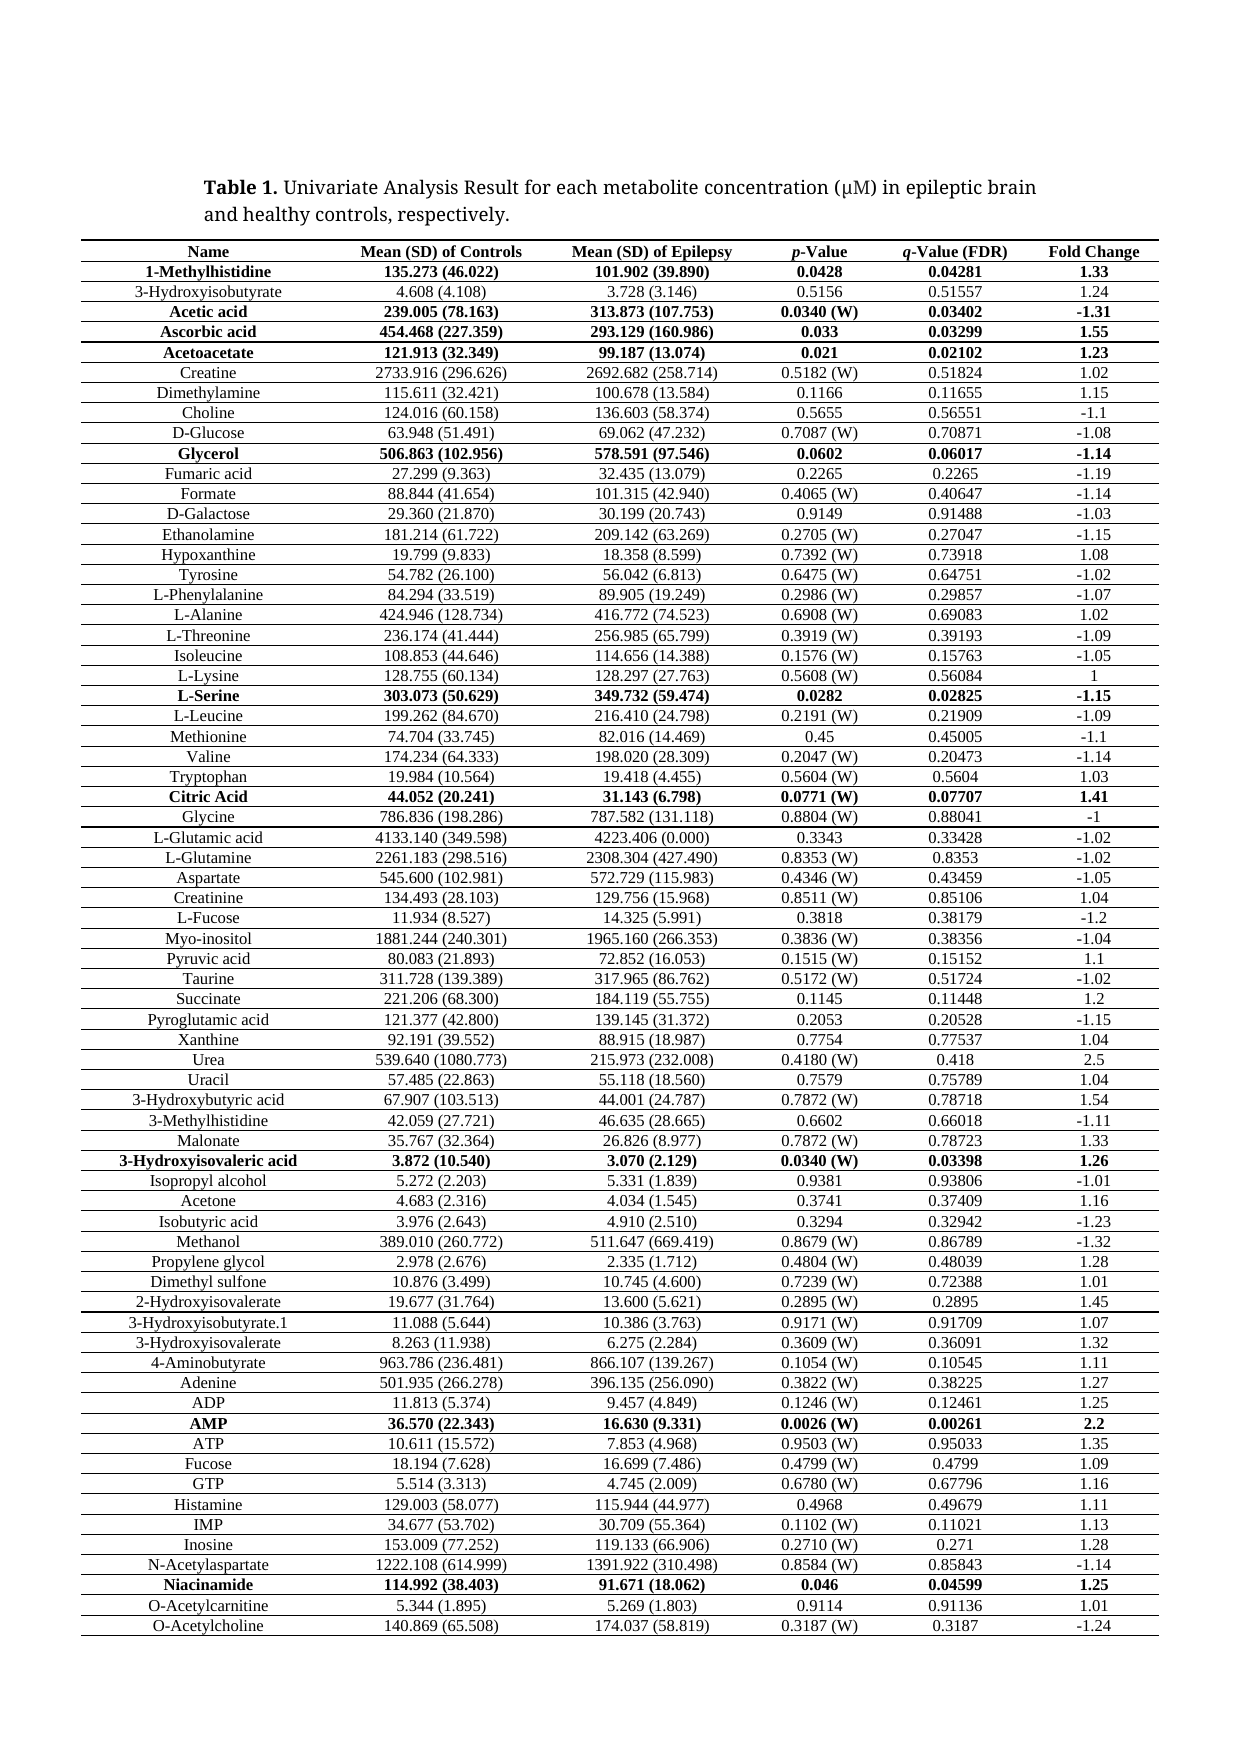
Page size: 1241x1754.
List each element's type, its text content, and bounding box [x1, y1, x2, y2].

table_cell 89.905 (19.249) [547, 585, 757, 604]
table_cell 35.767 (32.364) [335, 1131, 547, 1150]
table_cell 0.78723 [882, 1131, 1028, 1150]
table_cell Acetic acid [81, 302, 335, 321]
table_cell 1.15 [1029, 383, 1159, 402]
table_cell Ascorbic acid [81, 322, 335, 341]
table_header Mean (SD) of Epilepsy [547, 241, 757, 261]
table_cell Propylene glycol [81, 1252, 335, 1271]
table_cell 0.2895 [882, 1292, 1028, 1311]
table_cell 0.046 [757, 1575, 882, 1594]
table_cell Choline [81, 403, 335, 422]
table_cell 0.51824 [882, 363, 1028, 382]
table_cell 506.863 (102.956) [335, 444, 547, 463]
table_cell 6.275 (2.284) [547, 1333, 757, 1352]
table_cell 0.06017 [882, 444, 1028, 463]
table_cell 0.3836 (W) [757, 929, 882, 948]
table_cell 0.04281 [882, 262, 1028, 281]
table_cell 3-Hydroxyisovaleric acid [81, 1151, 335, 1170]
table_cell 0.6602 [757, 1110, 882, 1129]
table_cell 0.49679 [882, 1494, 1028, 1513]
table_cell 0.39193 [882, 625, 1028, 644]
table_cell 293.129 (160.986) [547, 322, 757, 341]
table_cell 209.142 (63.269) [547, 524, 757, 543]
table_cell 0.91709 [882, 1313, 1028, 1332]
table_cell 1.54 [1029, 1090, 1159, 1109]
table_header q-Value (FDR) [882, 241, 1028, 261]
table_cell 303.073 (50.629) [335, 686, 547, 705]
table_cell -1.31 [1029, 302, 1159, 321]
table_cell 0.3294 [757, 1211, 882, 1231]
table_header p-Value [757, 241, 882, 261]
table_cell 0.9503 (W) [757, 1434, 882, 1453]
table_cell 1965.160 (266.353) [547, 929, 757, 948]
table_cell Isobutyric acid [81, 1211, 335, 1231]
table_cell -1.02 [1029, 969, 1159, 988]
table_cell 0.93806 [882, 1171, 1028, 1190]
table_cell Methanol [81, 1232, 335, 1251]
table_cell 0.03299 [882, 322, 1028, 341]
table_cell 0.2895 (W) [757, 1292, 882, 1311]
table_cell 0.0026 (W) [757, 1414, 882, 1433]
table_cell 0.85843 [882, 1555, 1028, 1574]
table_cell 317.965 (86.762) [547, 969, 757, 988]
table_cell 0.37409 [882, 1191, 1028, 1210]
table_cell 2.335 (1.712) [547, 1252, 757, 1271]
table_cell 44.052 (20.241) [335, 787, 547, 806]
table_cell 1.25 [1029, 1575, 1159, 1594]
table_cell Malonate [81, 1131, 335, 1150]
table_cell 3-Hydroxyisobutyrate.1 [81, 1313, 335, 1332]
table_cell 136.603 (58.374) [547, 403, 757, 422]
table_cell -1 [1029, 807, 1159, 826]
table_cell 19.418 (4.455) [547, 767, 757, 786]
table_cell Tryptophan [81, 767, 335, 786]
table_cell 1.41 [1029, 787, 1159, 806]
table_cell 5.331 (1.839) [547, 1171, 757, 1190]
table_cell 128.297 (27.763) [547, 666, 757, 685]
table_cell -1.01 [1029, 1171, 1159, 1190]
table_cell 0.6780 (W) [757, 1474, 882, 1493]
table_cell 11.088 (5.644) [335, 1313, 547, 1332]
table_cell 578.591 (97.546) [547, 444, 757, 463]
table_cell Tyrosine [81, 565, 335, 584]
table_cell 19.799 (9.833) [335, 545, 547, 564]
table_cell 174.234 (64.333) [335, 747, 547, 766]
table_cell 10.386 (3.763) [547, 1313, 757, 1332]
table_cell 1.16 [1029, 1474, 1159, 1493]
table_cell L-Threonine [81, 625, 335, 644]
table_cell 69.062 (47.232) [547, 423, 757, 442]
table_cell 0.15763 [882, 646, 1028, 665]
table_cell 1.2 [1029, 989, 1159, 1008]
table_cell 0.48039 [882, 1252, 1028, 1271]
table_cell 0.8353 [882, 848, 1028, 867]
table_cell 114.656 (14.388) [547, 646, 757, 665]
table_cell 0.40647 [882, 484, 1028, 503]
table_cell 19.984 (10.564) [335, 767, 547, 786]
table_cell O-Acetylcarnitine [81, 1595, 335, 1614]
table_cell 0.021 [757, 343, 882, 362]
table_cell 9.457 (4.849) [547, 1393, 757, 1412]
table_cell 0.3919 (W) [757, 625, 882, 644]
table_cell 121.913 (32.349) [335, 343, 547, 362]
table_cell 1-Methylhistidine [81, 262, 335, 281]
table_cell 42.059 (27.721) [335, 1110, 547, 1129]
table_cell 0.91488 [882, 504, 1028, 523]
table_cell 572.729 (115.983) [547, 868, 757, 887]
table_cell 0.2265 [757, 464, 882, 483]
table_cell -1.14 [1029, 444, 1159, 463]
table_cell 1.07 [1029, 1313, 1159, 1332]
table_cell L-Fucose [81, 908, 335, 927]
table_cell 0.78718 [882, 1090, 1028, 1109]
table_cell 0.3818 [757, 908, 882, 927]
table_cell 139.145 (31.372) [547, 1009, 757, 1028]
table_cell 256.985 (65.799) [547, 625, 757, 644]
table_cell -1.15 [1029, 1009, 1159, 1028]
table_cell 3-Hydroxybutyric acid [81, 1090, 335, 1109]
table_cell 0.9114 [757, 1595, 882, 1614]
table_cell Urea [81, 1050, 335, 1069]
table_cell 0.1166 [757, 383, 882, 402]
table_cell 389.010 (260.772) [335, 1232, 547, 1251]
table_cell 119.133 (66.906) [547, 1535, 757, 1554]
table_cell 10.611 (15.572) [335, 1434, 547, 1453]
table_cell 1.13 [1029, 1515, 1159, 1534]
table_cell 1.04 [1029, 888, 1159, 907]
table_cell 1.33 [1029, 262, 1159, 281]
table_cell 108.853 (44.646) [335, 646, 547, 665]
table_cell 134.493 (28.103) [335, 888, 547, 907]
table_cell 0.0602 [757, 444, 882, 463]
table_cell 115.611 (32.421) [335, 383, 547, 402]
table_cell 1391.922 (310.498) [547, 1555, 757, 1574]
table_cell 0.033 [757, 322, 882, 341]
table_cell 0.2705 (W) [757, 524, 882, 543]
table_cell 0.8511 (W) [757, 888, 882, 907]
table_cell -1.07 [1029, 585, 1159, 604]
table_cell -1.1 [1029, 403, 1159, 422]
table_cell 56.042 (6.813) [547, 565, 757, 584]
table_cell 1.1 [1029, 949, 1159, 968]
table_cell -1.08 [1029, 423, 1159, 442]
table_cell 128.755 (60.134) [335, 666, 547, 685]
table_cell Aspartate [81, 868, 335, 887]
table_cell 0.2191 (W) [757, 706, 882, 725]
table_cell 18.194 (7.628) [335, 1454, 547, 1473]
table_cell 4-Aminobutyrate [81, 1353, 335, 1372]
table_cell 5.272 (2.203) [335, 1171, 547, 1190]
table_cell -1.1 [1029, 726, 1159, 746]
table_cell 1.27 [1029, 1373, 1159, 1392]
table_cell 0.8804 (W) [757, 807, 882, 826]
table_cell 0.69083 [882, 605, 1028, 624]
table_cell 0.67796 [882, 1474, 1028, 1493]
table_cell 215.973 (232.008) [547, 1050, 757, 1069]
table_cell 5.514 (3.313) [335, 1474, 547, 1493]
table_cell Isoleucine [81, 646, 335, 665]
table_cell 135.273 (46.022) [335, 262, 547, 281]
table_cell 0.5172 (W) [757, 969, 882, 988]
table_cell 866.107 (139.267) [547, 1353, 757, 1372]
table_cell 0.0428 [757, 262, 882, 281]
table_cell 0.2047 (W) [757, 747, 882, 766]
table_cell 0.0282 [757, 686, 882, 705]
table_cell 0.33428 [882, 828, 1028, 847]
table_cell 0.20528 [882, 1009, 1028, 1028]
table_cell 0.2265 [882, 464, 1028, 483]
table_cell 0.4799 [882, 1454, 1028, 1473]
table_cell 99.187 (13.074) [547, 343, 757, 362]
table_cell 1.55 [1029, 322, 1159, 341]
table_cell 0.9149 [757, 504, 882, 523]
table_cell 121.377 (42.800) [335, 1009, 547, 1028]
table_header Fold Change [1029, 241, 1159, 261]
table_cell 0.38179 [882, 908, 1028, 927]
table_cell 36.570 (22.343) [335, 1414, 547, 1433]
table_cell 0.85106 [882, 888, 1028, 907]
table_cell 140.869 (65.508) [335, 1616, 547, 1635]
table_cell 1.26 [1029, 1151, 1159, 1170]
table_cell 114.992 (38.403) [335, 1575, 547, 1594]
table_cell 0.0340 (W) [757, 1151, 882, 1170]
table_cell 0.12461 [882, 1393, 1028, 1412]
table_cell O-Acetylcholine [81, 1616, 335, 1635]
table_cell 539.640 (1080.773) [335, 1050, 547, 1069]
table_cell Glycine [81, 807, 335, 826]
table_cell 1.03 [1029, 767, 1159, 786]
table_cell 0.0771 (W) [757, 787, 882, 806]
table_cell Acetone [81, 1191, 335, 1210]
table_cell 4.910 (2.510) [547, 1211, 757, 1231]
table_cell L-Glutamine [81, 848, 335, 867]
table_cell 0.3822 (W) [757, 1373, 882, 1392]
table_cell 0.2053 [757, 1009, 882, 1028]
table_cell 511.647 (669.419) [547, 1232, 757, 1251]
table_cell 0.2710 (W) [757, 1535, 882, 1554]
table_cell 0.51724 [882, 969, 1028, 988]
table_cell 4133.140 (349.598) [335, 828, 547, 847]
table_cell -1.14 [1029, 484, 1159, 503]
table_cell 2.2 [1029, 1414, 1159, 1433]
table_cell Citric Acid [81, 787, 335, 806]
table_cell 0.91136 [882, 1595, 1028, 1614]
table_cell -1.02 [1029, 828, 1159, 847]
table_cell Myo-inositol [81, 929, 335, 948]
table_cell 0.7579 [757, 1070, 882, 1089]
table_cell 124.016 (60.158) [335, 403, 547, 422]
table_cell 101.902 (39.890) [547, 262, 757, 281]
table_cell 1.16 [1029, 1191, 1159, 1210]
table_cell 74.704 (33.745) [335, 726, 547, 746]
table_cell Isopropyl alcohol [81, 1171, 335, 1190]
table_cell Fumaric acid [81, 464, 335, 483]
table_cell 0.29857 [882, 585, 1028, 604]
table_cell Dimethyl sulfone [81, 1272, 335, 1291]
table_cell 11.813 (5.374) [335, 1393, 547, 1412]
table_cell 311.728 (139.389) [335, 969, 547, 988]
table_cell -1.05 [1029, 646, 1159, 665]
table_cell D-Galactose [81, 504, 335, 523]
table_cell 13.600 (5.621) [547, 1292, 757, 1311]
table_cell 101.315 (42.940) [547, 484, 757, 503]
table_cell 0.86789 [882, 1232, 1028, 1251]
table_cell 0.1515 (W) [757, 949, 882, 968]
table_header Mean (SD) of Controls [335, 241, 547, 261]
table_cell 54.782 (26.100) [335, 565, 547, 584]
table_cell 0.3741 [757, 1191, 882, 1210]
table_cell 0.3187 [882, 1616, 1028, 1635]
table_cell 3.070 (2.129) [547, 1151, 757, 1170]
table_cell Acetoacetate [81, 343, 335, 362]
table_cell 221.206 (68.300) [335, 989, 547, 1008]
table_cell 2.978 (2.676) [335, 1252, 547, 1271]
table_cell 2692.682 (258.714) [547, 363, 757, 382]
table_cell 16.699 (7.486) [547, 1454, 757, 1473]
table_cell -1.02 [1029, 848, 1159, 867]
table_cell 2308.304 (427.490) [547, 848, 757, 867]
table_cell Methionine [81, 726, 335, 746]
table_cell 0.4065 (W) [757, 484, 882, 503]
table_cell N-Acetylaspartate [81, 1555, 335, 1574]
table_cell 4223.406 (0.000) [547, 828, 757, 847]
table_cell 0.43459 [882, 868, 1028, 887]
table_cell 0.7392 (W) [757, 545, 882, 564]
table_cell ADP [81, 1393, 335, 1412]
table_cell L-Phenylalanine [81, 585, 335, 604]
table_cell -1.15 [1029, 686, 1159, 705]
table_cell 1.02 [1029, 605, 1159, 624]
table_cell 19.677 (31.764) [335, 1292, 547, 1311]
table_cell Ethanolamine [81, 524, 335, 543]
table_cell 0.20473 [882, 747, 1028, 766]
table_cell -1.19 [1029, 464, 1159, 483]
table_cell 416.772 (74.523) [547, 605, 757, 624]
table_cell Glycerol [81, 444, 335, 463]
table_cell 0.32942 [882, 1211, 1028, 1231]
table_cell 1.28 [1029, 1252, 1159, 1271]
table_cell Succinate [81, 989, 335, 1008]
table_cell 1.28 [1029, 1535, 1159, 1554]
table_cell 1.23 [1029, 343, 1159, 362]
table_cell 3-Hydroxyisobutyrate [81, 282, 335, 301]
table_cell 0.7754 [757, 1030, 882, 1049]
table_cell 0.56084 [882, 666, 1028, 685]
table_cell 0.1576 (W) [757, 646, 882, 665]
table_cell 14.325 (5.991) [547, 908, 757, 927]
table_cell Dimethylamine [81, 383, 335, 402]
table_cell 0.7239 (W) [757, 1272, 882, 1291]
table_cell 0.1145 [757, 989, 882, 1008]
table_cell 11.934 (8.527) [335, 908, 547, 927]
table_cell 3.728 (3.146) [547, 282, 757, 301]
table_cell 0.6908 (W) [757, 605, 882, 624]
table_cell -1.05 [1029, 868, 1159, 887]
table_cell 454.468 (227.359) [335, 322, 547, 341]
table_cell 46.635 (28.665) [547, 1110, 757, 1129]
table_cell Inosine [81, 1535, 335, 1554]
table_cell 1 [1029, 666, 1159, 685]
table_cell 1.24 [1029, 282, 1159, 301]
table_cell 1.09 [1029, 1454, 1159, 1473]
table_cell 0.64751 [882, 565, 1028, 584]
table_cell 32.435 (13.079) [547, 464, 757, 483]
table_cell 63.948 (51.491) [335, 423, 547, 442]
table_cell 0.03398 [882, 1151, 1028, 1170]
table_cell 0.11021 [882, 1515, 1028, 1534]
table_cell 198.020 (28.309) [547, 747, 757, 766]
table_cell 153.009 (77.252) [335, 1535, 547, 1554]
table_cell 0.11448 [882, 989, 1028, 1008]
table_cell 1.01 [1029, 1595, 1159, 1614]
table_cell 0.75789 [882, 1070, 1028, 1089]
table_cell -1.14 [1029, 747, 1159, 766]
table_cell 80.083 (21.893) [335, 949, 547, 968]
table_cell -1.23 [1029, 1211, 1159, 1231]
table_cell 0.38225 [882, 1373, 1028, 1392]
table_cell 0.271 [882, 1535, 1028, 1554]
table_cell 0.8679 (W) [757, 1232, 882, 1251]
table_cell 0.8353 (W) [757, 848, 882, 867]
table_cell 0.4804 (W) [757, 1252, 882, 1271]
table_cell -1.2 [1029, 908, 1159, 927]
table_cell GTP [81, 1474, 335, 1493]
table_cell IMP [81, 1515, 335, 1534]
table_cell 0.1246 (W) [757, 1393, 882, 1412]
table_cell -1.32 [1029, 1232, 1159, 1251]
table_cell -1.09 [1029, 706, 1159, 725]
table_cell 1.35 [1029, 1434, 1159, 1453]
table_cell -1.24 [1029, 1616, 1159, 1635]
table_cell 0.70871 [882, 423, 1028, 442]
table_cell 0.418 [882, 1050, 1028, 1069]
table_cell 0.1054 (W) [757, 1353, 882, 1372]
table_cell 0.3609 (W) [757, 1333, 882, 1352]
table_cell 0.5182 (W) [757, 363, 882, 382]
table_cell 5.344 (1.895) [335, 1595, 547, 1614]
table_cell 1.01 [1029, 1272, 1159, 1291]
table_cell Fucose [81, 1454, 335, 1473]
table_cell 115.944 (44.977) [547, 1494, 757, 1513]
table_cell Niacinamide [81, 1575, 335, 1594]
table_cell 174.037 (58.819) [547, 1616, 757, 1635]
table_cell 0.03402 [882, 302, 1028, 321]
table_cell L-Lysine [81, 666, 335, 685]
table_cell 0.45005 [882, 726, 1028, 746]
table_cell Valine [81, 747, 335, 766]
table_cell Histamine [81, 1494, 335, 1513]
table_cell 67.907 (103.513) [335, 1090, 547, 1109]
table_cell 1.02 [1029, 363, 1159, 382]
table_cell 34.677 (53.702) [335, 1515, 547, 1534]
table_cell 963.786 (236.481) [335, 1353, 547, 1372]
table_cell 57.485 (22.863) [335, 1070, 547, 1089]
table_cell 30.709 (55.364) [547, 1515, 757, 1534]
table_cell 0.07707 [882, 787, 1028, 806]
table_cell 55.118 (18.560) [547, 1070, 757, 1089]
table_cell 0.66018 [882, 1110, 1028, 1129]
table_cell 44.001 (24.787) [547, 1090, 757, 1109]
table_cell 396.135 (256.090) [547, 1373, 757, 1392]
table_cell 1222.108 (614.999) [335, 1555, 547, 1574]
table_cell 129.756 (15.968) [547, 888, 757, 907]
table_cell 92.191 (39.552) [335, 1030, 547, 1049]
table_cell Formate [81, 484, 335, 503]
table_cell 0.7872 (W) [757, 1131, 882, 1150]
table_cell 0.9381 [757, 1171, 882, 1190]
table_cell 4.683 (2.316) [335, 1191, 547, 1210]
table_cell 0.45 [757, 726, 882, 746]
table_cell 0.10545 [882, 1353, 1028, 1372]
table_cell 236.174 (41.444) [335, 625, 547, 644]
table_cell D-Glucose [81, 423, 335, 442]
table_cell L-Leucine [81, 706, 335, 725]
table_cell 3.976 (2.643) [335, 1211, 547, 1231]
table_cell 313.873 (107.753) [547, 302, 757, 321]
table_cell ATP [81, 1434, 335, 1453]
table_cell 424.946 (128.734) [335, 605, 547, 624]
table_cell 18.358 (8.599) [547, 545, 757, 564]
table_cell 787.582 (131.118) [547, 807, 757, 826]
table_cell 545.600 (102.981) [335, 868, 547, 887]
table_cell 82.016 (14.469) [547, 726, 757, 746]
table_cell 0.73918 [882, 545, 1028, 564]
table_cell 1.08 [1029, 545, 1159, 564]
table_cell 16.630 (9.331) [547, 1414, 757, 1433]
table_cell Adenine [81, 1373, 335, 1392]
table_cell 100.678 (13.584) [547, 383, 757, 402]
table_cell 1881.244 (240.301) [335, 929, 547, 948]
table_cell 0.7087 (W) [757, 423, 882, 442]
table_cell 4.608 (4.108) [335, 282, 547, 301]
table_header Name [81, 241, 335, 261]
table_cell 10.745 (4.600) [547, 1272, 757, 1291]
table_cell Creatinine [81, 888, 335, 907]
table_cell 0.4346 (W) [757, 868, 882, 887]
table_cell 0.95033 [882, 1434, 1028, 1453]
table_cell 0.3187 (W) [757, 1616, 882, 1635]
table_cell 0.4968 [757, 1494, 882, 1513]
table_cell 4.745 (2.009) [547, 1474, 757, 1493]
table_cell 1.04 [1029, 1030, 1159, 1049]
table_cell -1.09 [1029, 625, 1159, 644]
table_cell L-Serine [81, 686, 335, 705]
table_cell 181.214 (61.722) [335, 524, 547, 543]
table_cell 0.4799 (W) [757, 1454, 882, 1473]
table_cell 1.04 [1029, 1070, 1159, 1089]
table_cell 0.5604 [882, 767, 1028, 786]
table_cell 0.0340 (W) [757, 302, 882, 321]
table_cell 0.2986 (W) [757, 585, 882, 604]
table_cell Creatine [81, 363, 335, 382]
table_cell Hypoxanthine [81, 545, 335, 564]
table_cell 31.143 (6.798) [547, 787, 757, 806]
table_cell 216.410 (24.798) [547, 706, 757, 725]
table_cell 0.51557 [882, 282, 1028, 301]
table_cell 0.5156 [757, 282, 882, 301]
table_cell 129.003 (58.077) [335, 1494, 547, 1513]
table_cell 30.199 (20.743) [547, 504, 757, 523]
table_cell 84.294 (33.519) [335, 585, 547, 604]
table_cell L-Glutamic acid [81, 828, 335, 847]
table_cell Xanthine [81, 1030, 335, 1049]
table_cell 1.11 [1029, 1353, 1159, 1372]
table_cell 199.262 (84.670) [335, 706, 547, 725]
table_cell 0.21909 [882, 706, 1028, 725]
table_cell 0.1102 (W) [757, 1515, 882, 1534]
table_cell 0.38356 [882, 929, 1028, 948]
table_cell 27.299 (9.363) [335, 464, 547, 483]
table_cell 88.915 (18.987) [547, 1030, 757, 1049]
table_cell Uracil [81, 1070, 335, 1089]
table_cell 0.3343 [757, 828, 882, 847]
table_cell 0.36091 [882, 1333, 1028, 1352]
table_cell -1.02 [1029, 565, 1159, 584]
table_cell 501.935 (266.278) [335, 1373, 547, 1392]
table_cell 5.269 (1.803) [547, 1595, 757, 1614]
table_cell Pyroglutamic acid [81, 1009, 335, 1028]
table_cell 2-Hydroxyisovalerate [81, 1292, 335, 1311]
table_cell 1.45 [1029, 1292, 1159, 1311]
table_cell 29.360 (21.870) [335, 504, 547, 523]
table_cell 0.72388 [882, 1272, 1028, 1291]
table_cell 0.11655 [882, 383, 1028, 402]
table_cell -1.14 [1029, 1555, 1159, 1574]
table_cell 0.27047 [882, 524, 1028, 543]
table_cell 0.04599 [882, 1575, 1028, 1594]
table_cell 0.88041 [882, 807, 1028, 826]
table_cell 3-Hydroxyisovalerate [81, 1333, 335, 1352]
table_cell 0.5604 (W) [757, 767, 882, 786]
table_cell 1.32 [1029, 1333, 1159, 1352]
table_cell Taurine [81, 969, 335, 988]
table_cell 26.826 (8.977) [547, 1131, 757, 1150]
table_cell 10.876 (3.499) [335, 1272, 547, 1291]
table_cell 0.02825 [882, 686, 1028, 705]
table_cell 3-Methylhistidine [81, 1110, 335, 1129]
table_cell 2733.916 (296.626) [335, 363, 547, 382]
table_cell 0.77537 [882, 1030, 1028, 1049]
table_cell 786.836 (198.286) [335, 807, 547, 826]
table_cell 0.6475 (W) [757, 565, 882, 584]
text Table 1. Univariate Analysis Result for each metabolite concentration (μM) in epileptic brain and healthy controls, respectively. [204, 173, 1036, 227]
table_cell 0.00261 [882, 1414, 1028, 1433]
table_cell 0.9171 (W) [757, 1313, 882, 1332]
table_cell 2261.183 (298.516) [335, 848, 547, 867]
table_cell 0.56551 [882, 403, 1028, 422]
table_cell 4.034 (1.545) [547, 1191, 757, 1210]
table_cell 0.7872 (W) [757, 1090, 882, 1109]
table_cell 8.263 (11.938) [335, 1333, 547, 1352]
table_cell 3.872 (10.540) [335, 1151, 547, 1170]
table_cell 0.5608 (W) [757, 666, 882, 685]
table_cell -1.11 [1029, 1110, 1159, 1129]
table_cell 1.11 [1029, 1494, 1159, 1513]
table_cell 0.5655 [757, 403, 882, 422]
table_cell 239.005 (78.163) [335, 302, 547, 321]
table_cell 184.119 (55.755) [547, 989, 757, 1008]
table_cell AMP [81, 1414, 335, 1433]
table_cell 2.5 [1029, 1050, 1159, 1069]
table_cell 88.844 (41.654) [335, 484, 547, 503]
table_cell -1.15 [1029, 524, 1159, 543]
table_cell 349.732 (59.474) [547, 686, 757, 705]
table_cell 0.8584 (W) [757, 1555, 882, 1574]
table_cell 72.852 (16.053) [547, 949, 757, 968]
table_cell 7.853 (4.968) [547, 1434, 757, 1453]
table_cell 0.4180 (W) [757, 1050, 882, 1069]
table_cell L-Alanine [81, 605, 335, 624]
table_cell -1.03 [1029, 504, 1159, 523]
table_cell 91.671 (18.062) [547, 1575, 757, 1594]
table_cell -1.04 [1029, 929, 1159, 948]
table_cell 0.15152 [882, 949, 1028, 968]
table_cell 1.25 [1029, 1393, 1159, 1412]
table_cell 0.02102 [882, 343, 1028, 362]
table_cell Pyruvic acid [81, 949, 335, 968]
table_cell 1.33 [1029, 1131, 1159, 1150]
